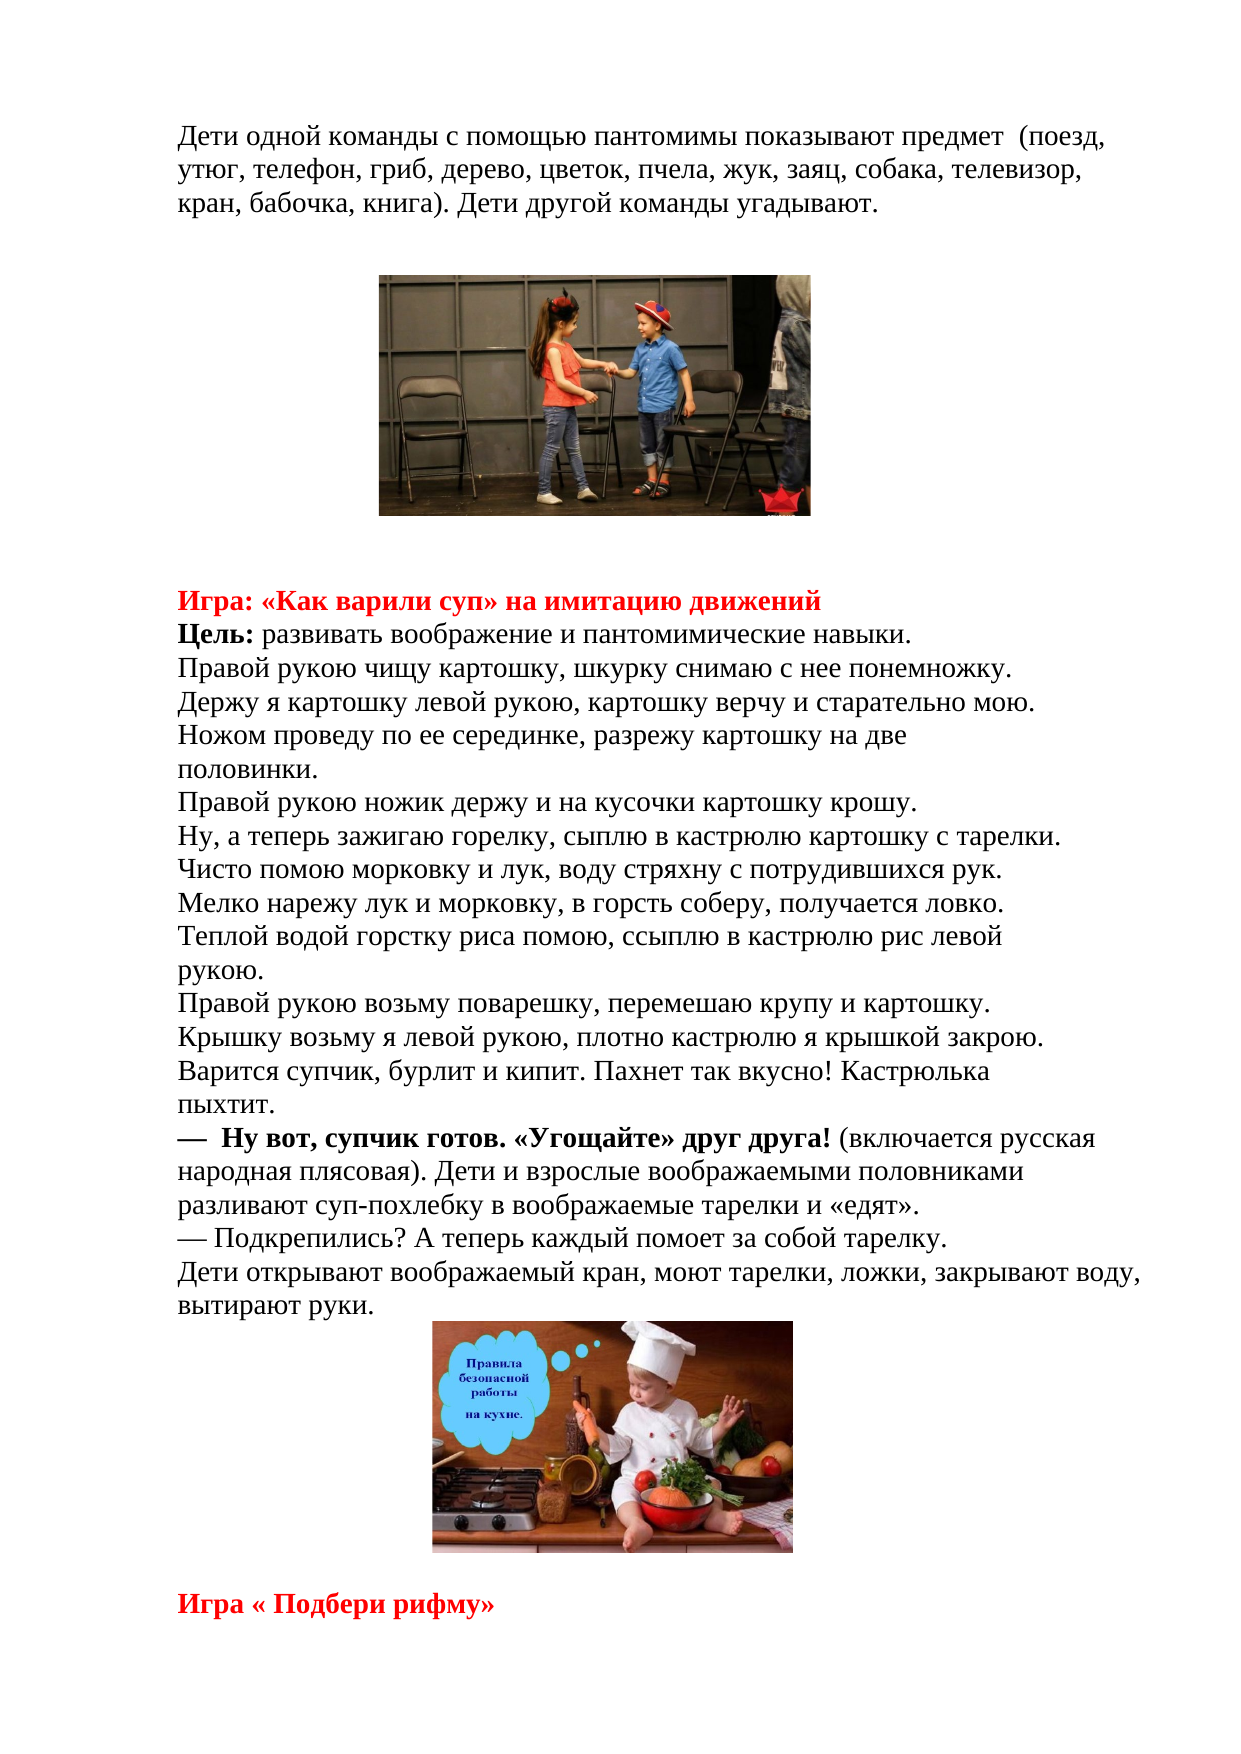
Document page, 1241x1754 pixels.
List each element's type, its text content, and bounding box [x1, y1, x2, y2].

text Дети одной команды с помощью пантомимы показывают предмет (поезд, утюг, телефон, гриб, дерево, цветок, пчела, жук, заяц, собака, телевизор, кран, бабочка, книга). Дети другой команды угадывают. [177, 118, 1152, 219]
text Цель: развивать воображение и пантомимические навыки. [177, 617, 1152, 650]
text — Ну вот, супчик готов. «Угощайте» друг друга! (включается русская народная плясовая). Дети и взрослые воображаемыми половниками разливают суп-похлебку в воображаемые тарелки и «едят». [177, 1120, 1152, 1220]
text — Подкрепились? А теперь каждый помоет за собой тарелку. [177, 1220, 1152, 1254]
text Теплой водой горстку риса помою, ссыплю в кастрюлю рис левой [177, 918, 1152, 952]
text Крышку возьму я левой рукою, плотно кастрюлю я крышкой закрою. [177, 1019, 1152, 1053]
text Правой рукою чищу картошку, шкурку снимаю с нее понемножку. [177, 650, 1152, 684]
text рукою. [177, 952, 1152, 986]
picture [378, 275, 811, 516]
text Варится супчик, бурлит и кипит. Пахнет так вкусно! Кастрюлька [177, 1053, 1152, 1086]
text половинки. [177, 751, 1152, 784]
text Мелко нарежу лук и морковку, в горсть соберу, получается ловко. [177, 885, 1152, 918]
text Держу я картошку левой рукою, картошку верчу и старательно мою. [177, 684, 1152, 717]
text Чисто помою морковку и лук, воду стряхну с потрудившихся рук. [177, 851, 1152, 885]
picture [432, 1321, 793, 1553]
text Ну, а теперь зажигаю горелку, сыплю в кастрюлю картошку с тарелки. [177, 818, 1152, 851]
text Ножом проведу по ее серединке, разрежу картошку на две [177, 717, 1152, 751]
text Правой рукою возьму поварешку, перемешаю крупу и картошку. [177, 986, 1152, 1019]
text Игра « Подбери рифму» [177, 1586, 1152, 1620]
text Игра: «Как варили суп» на имитацию движений [177, 583, 1152, 617]
text Правой рукою ножик держу и на кусочки картошку крошу. [177, 784, 1152, 818]
text пыхтит. [177, 1086, 1152, 1120]
text Дети открывают воображаемый кран, моют тарелки, ложки, закрывают воду, вытирают руки. [177, 1254, 1152, 1321]
